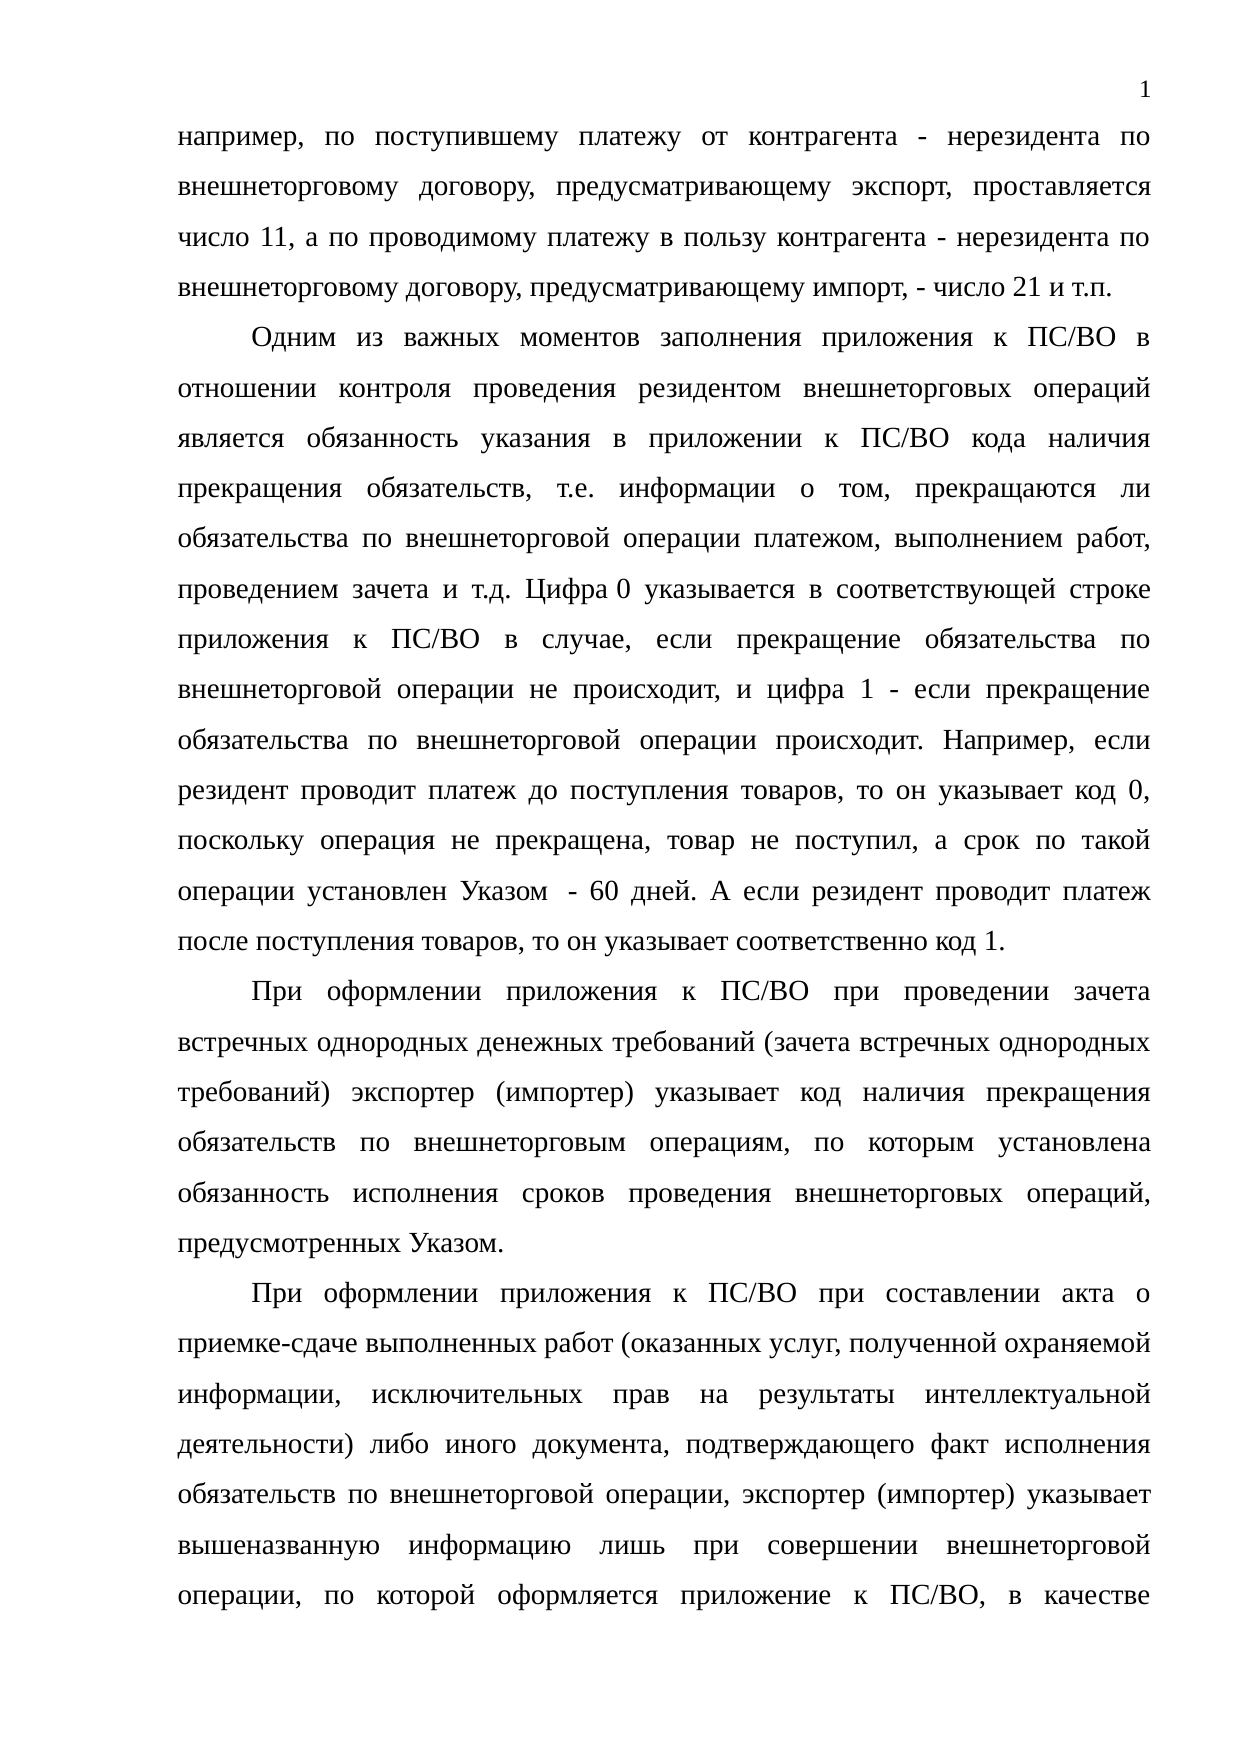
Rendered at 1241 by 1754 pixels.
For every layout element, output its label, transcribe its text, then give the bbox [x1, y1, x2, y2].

text При оформлении приложения к ПС/ВО при проведении зачета встречных однородных денежных требований (зачета встречных однородных требований) экспортер (импортер) указывает код наличия прекращения обязательств по внешнеторговым операциям, по которым установлена обязанность исполнения сроков проведения внешнеторговых операций, предусмотренных Указом. [177, 973, 1152, 1258]
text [177, 118, 1152, 303]
text Одним из важных моментов заполнения приложения к ПС/ВО в отношении контроля проведения резидентом внешнеторговых операций является обязанность указания в приложении к ПС/ВО кода наличия прекращения обязательств, т.е. информации о том, прекращаются ли обязательства по внешнеторговой операции платежом, выполнением работ, проведением зачета и т.д. Цифра 0 указывается в соответствующей строке приложения к ПС/ВО в случае, если прекращение обязательства по внешнеторговой операции не происходит, и цифра 1 - если прекращение обязательства по внешнеторговой операции происходит. Например, если резидент проводит платеж до поступления товаров, то он указывает код 0, поскольку операция не прекращена, товар не поступил, а срок по такой операции установлен Указом - 60 дней. А если резидент проводит платеж после поступления товаров, то он указывает соответственно код 1. [177, 319, 1152, 957]
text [177, 1275, 1152, 1611]
